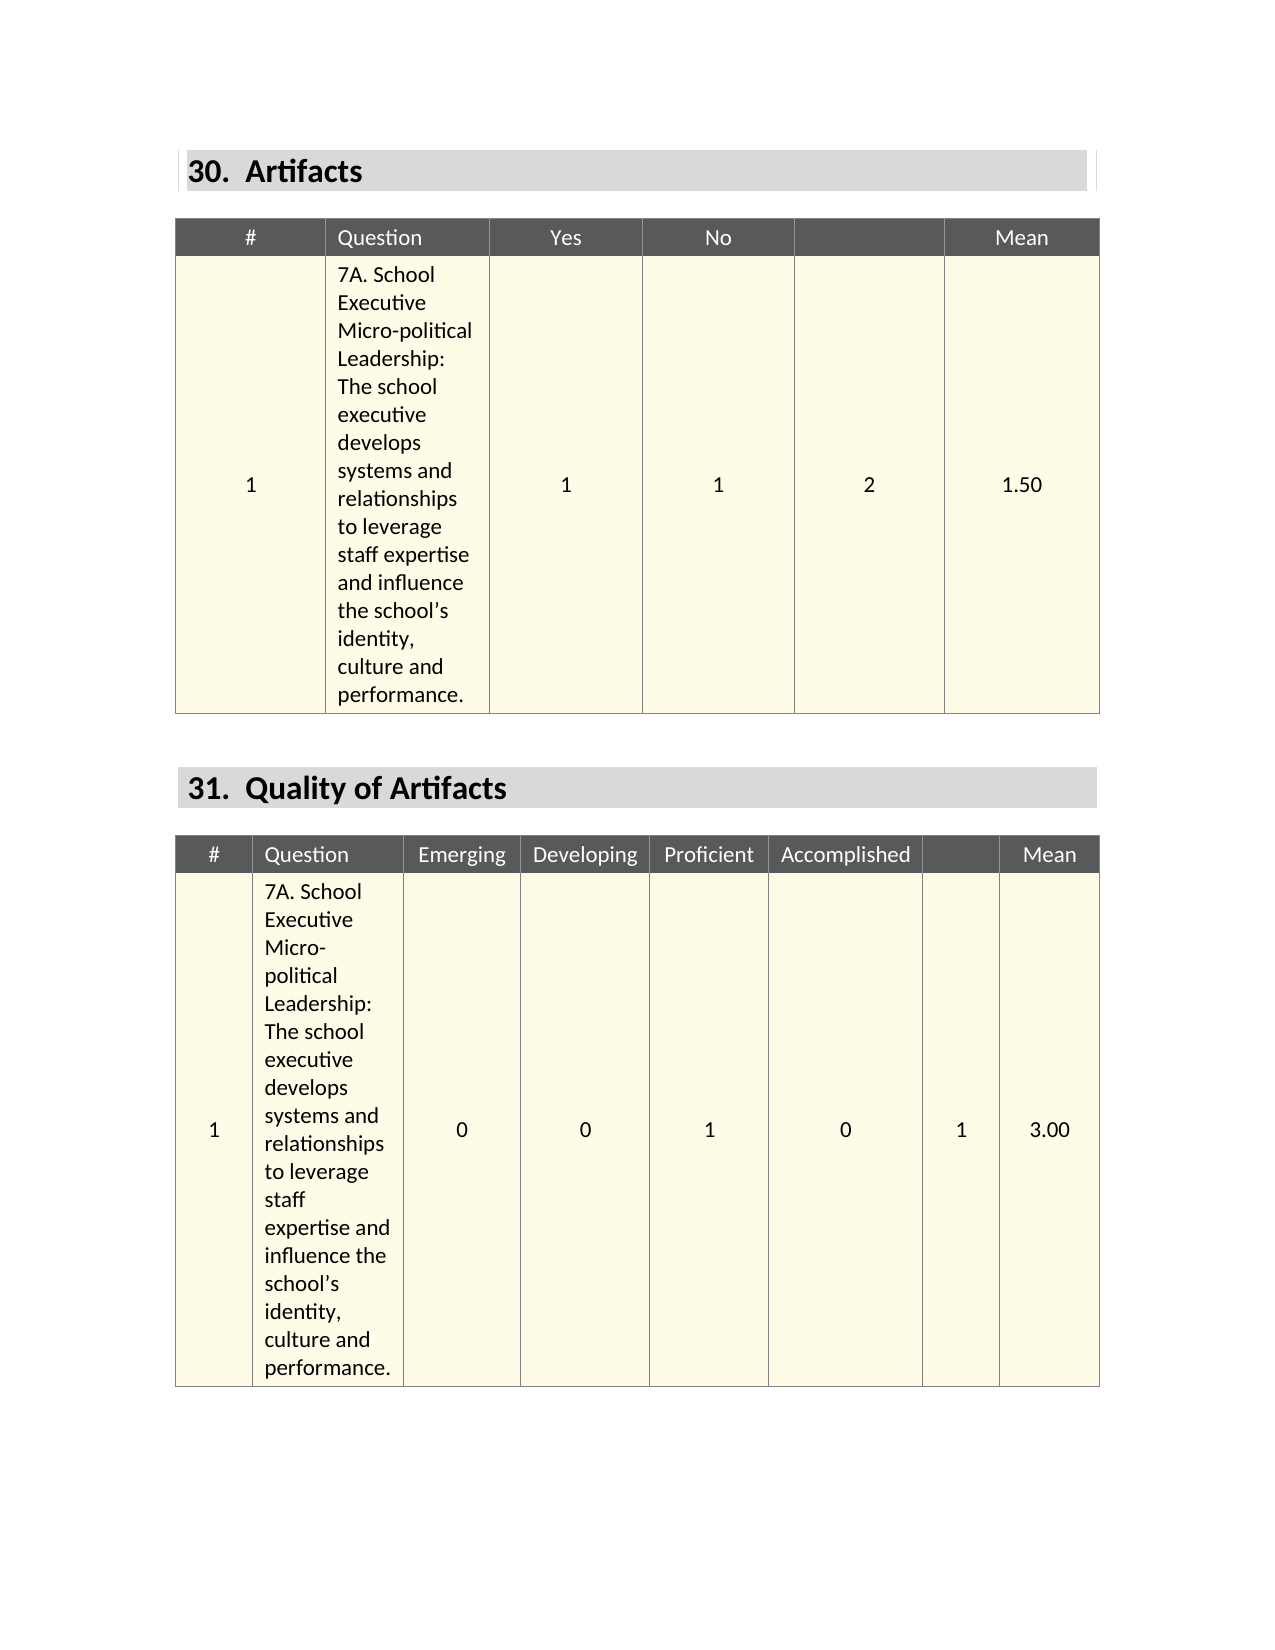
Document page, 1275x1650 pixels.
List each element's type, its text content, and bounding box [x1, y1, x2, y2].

table_header Question [253, 836, 403, 873]
table_header Developing [521, 836, 649, 873]
table_cell 7A. School Executive Micro-political Leadership: The school executive develops systems and relationships to leverage staff expertise and influence the school’s identity, culture and performance. [253, 873, 403, 1386]
table_header Yes [490, 219, 642, 256]
table_header # [176, 219, 325, 256]
table_cell 1 [176, 873, 252, 1386]
table_header Emerging [404, 836, 520, 873]
table_header Mean [945, 219, 1099, 256]
table_cell 1 [176, 256, 325, 713]
table_header [795, 219, 944, 256]
table_cell 7A. School Executive Micro-political Leadership: The school executive develops systems and relationships to leverage staff expertise and influence the school’s identity, culture and performance. [326, 256, 489, 713]
table_cell 1 [923, 873, 999, 1386]
table_cell 2 [795, 256, 944, 713]
text 31. Quality of Artifacts [179, 767, 1096, 808]
table_header Accomplished [769, 836, 922, 873]
table_cell 3.00 [1000, 873, 1099, 1386]
table_header Question [326, 219, 489, 256]
table_cell 1 [490, 256, 642, 713]
table_cell 0 [769, 873, 922, 1386]
table_header Proficient [650, 836, 768, 873]
table_header Mean [1000, 836, 1099, 873]
table_cell 1.50 [945, 256, 1099, 713]
table_header # [176, 836, 252, 873]
table_cell 0 [404, 873, 520, 1386]
text 30. Artifacts [187, 150, 1087, 191]
table_cell 0 [521, 873, 649, 1386]
table_header [923, 836, 999, 873]
table_cell 1 [650, 873, 768, 1386]
table_cell 1 [643, 256, 794, 713]
table_header No [643, 219, 794, 256]
